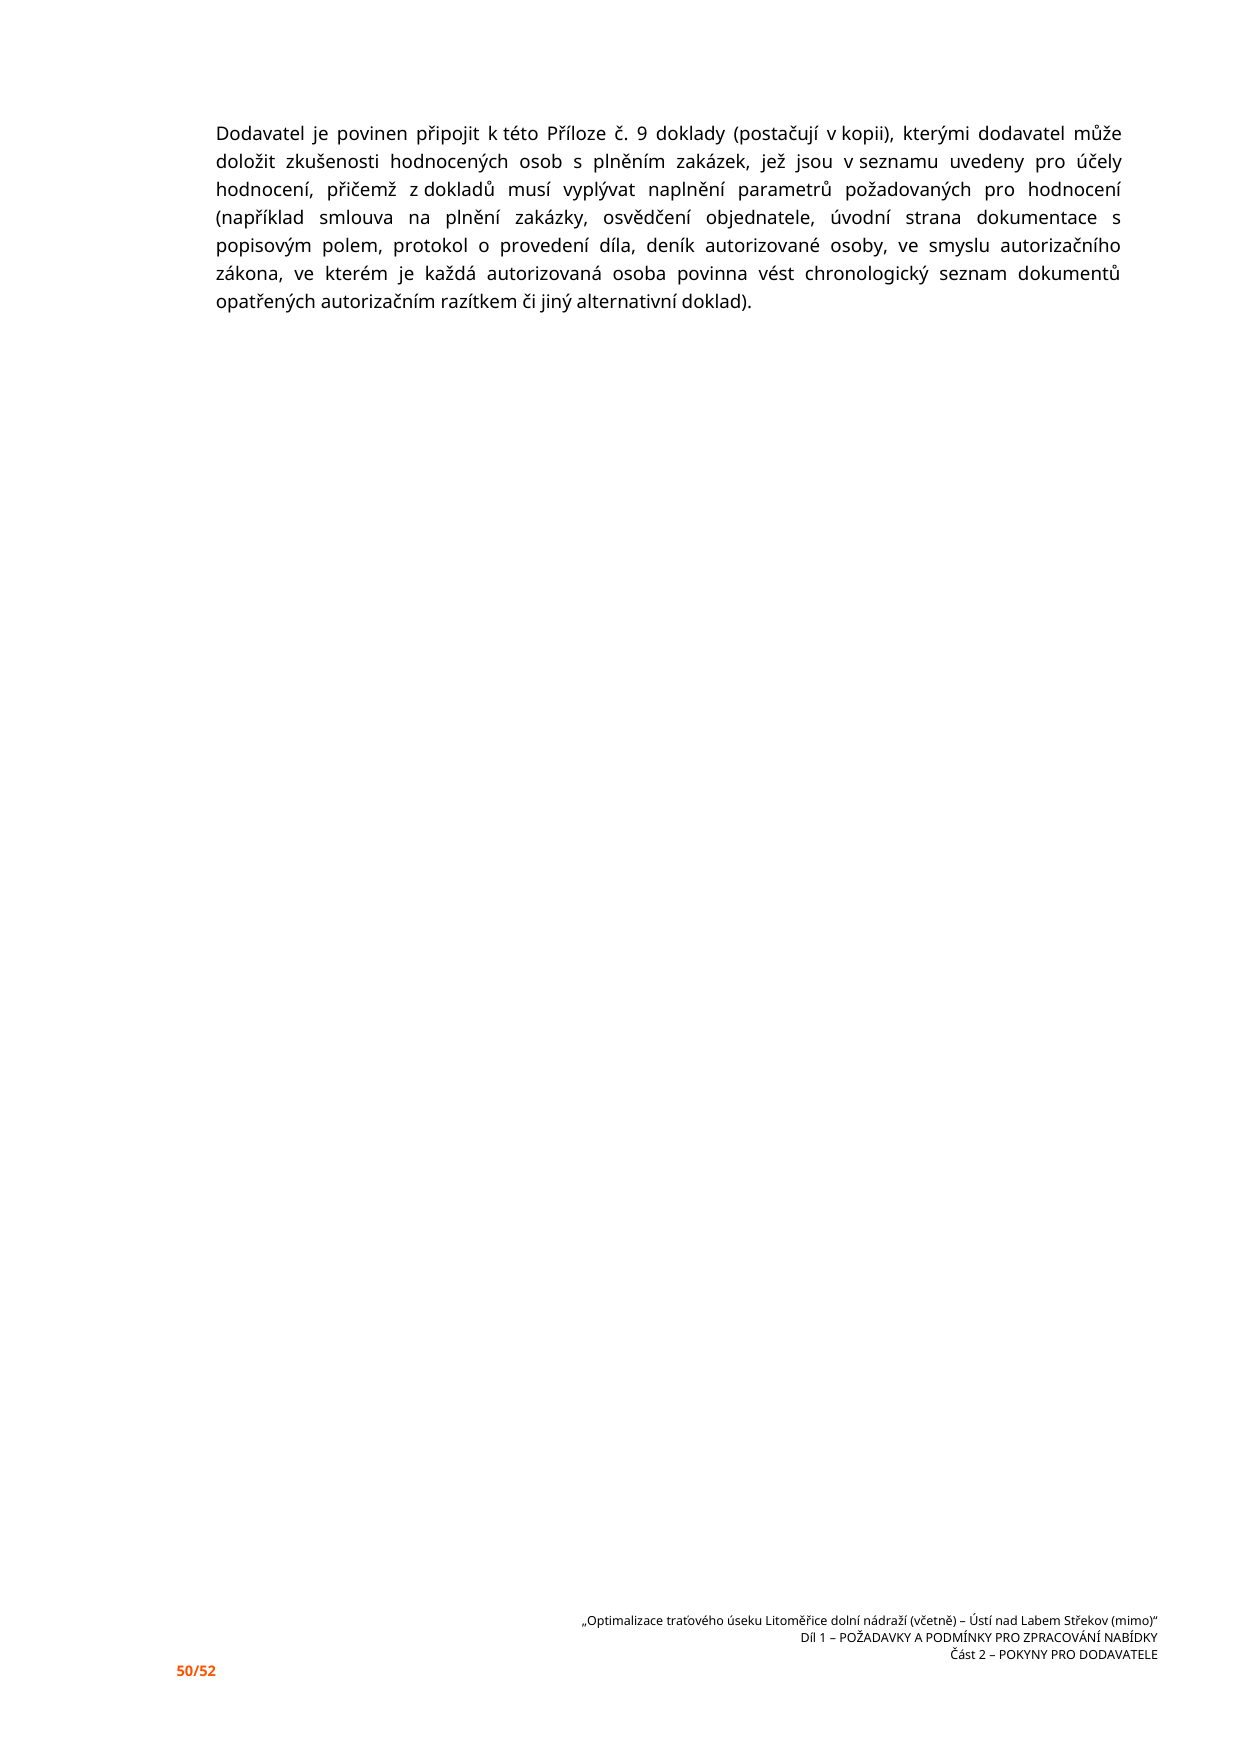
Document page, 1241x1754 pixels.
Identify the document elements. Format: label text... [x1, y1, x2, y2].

text Dodavatel je povinen připojit k této Příloze č. 9 doklady (postačují v kopii), kterými dodavatel může doložit zkušenosti hodnocených osob s plněním zakázek, jež jsou v seznamu uvedeny pro účely hodnocení, přičemž z dokladů musí vyplývat naplnění parametrů požadovaných pro hodnocení (například smlouva na plnění zakázky, osvědčení objednatele, úvodní strana dokumentace s popisovým polem, protokol o provedení díla, deník autorizované osoby, ve smyslu autorizačního zákona, ve kterém je každá autorizovaná osoba povinna vést chronologický seznam dokumentů opatřených autorizačním razítkem či jiný alternativní doklad). [216, 121, 1122, 314]
